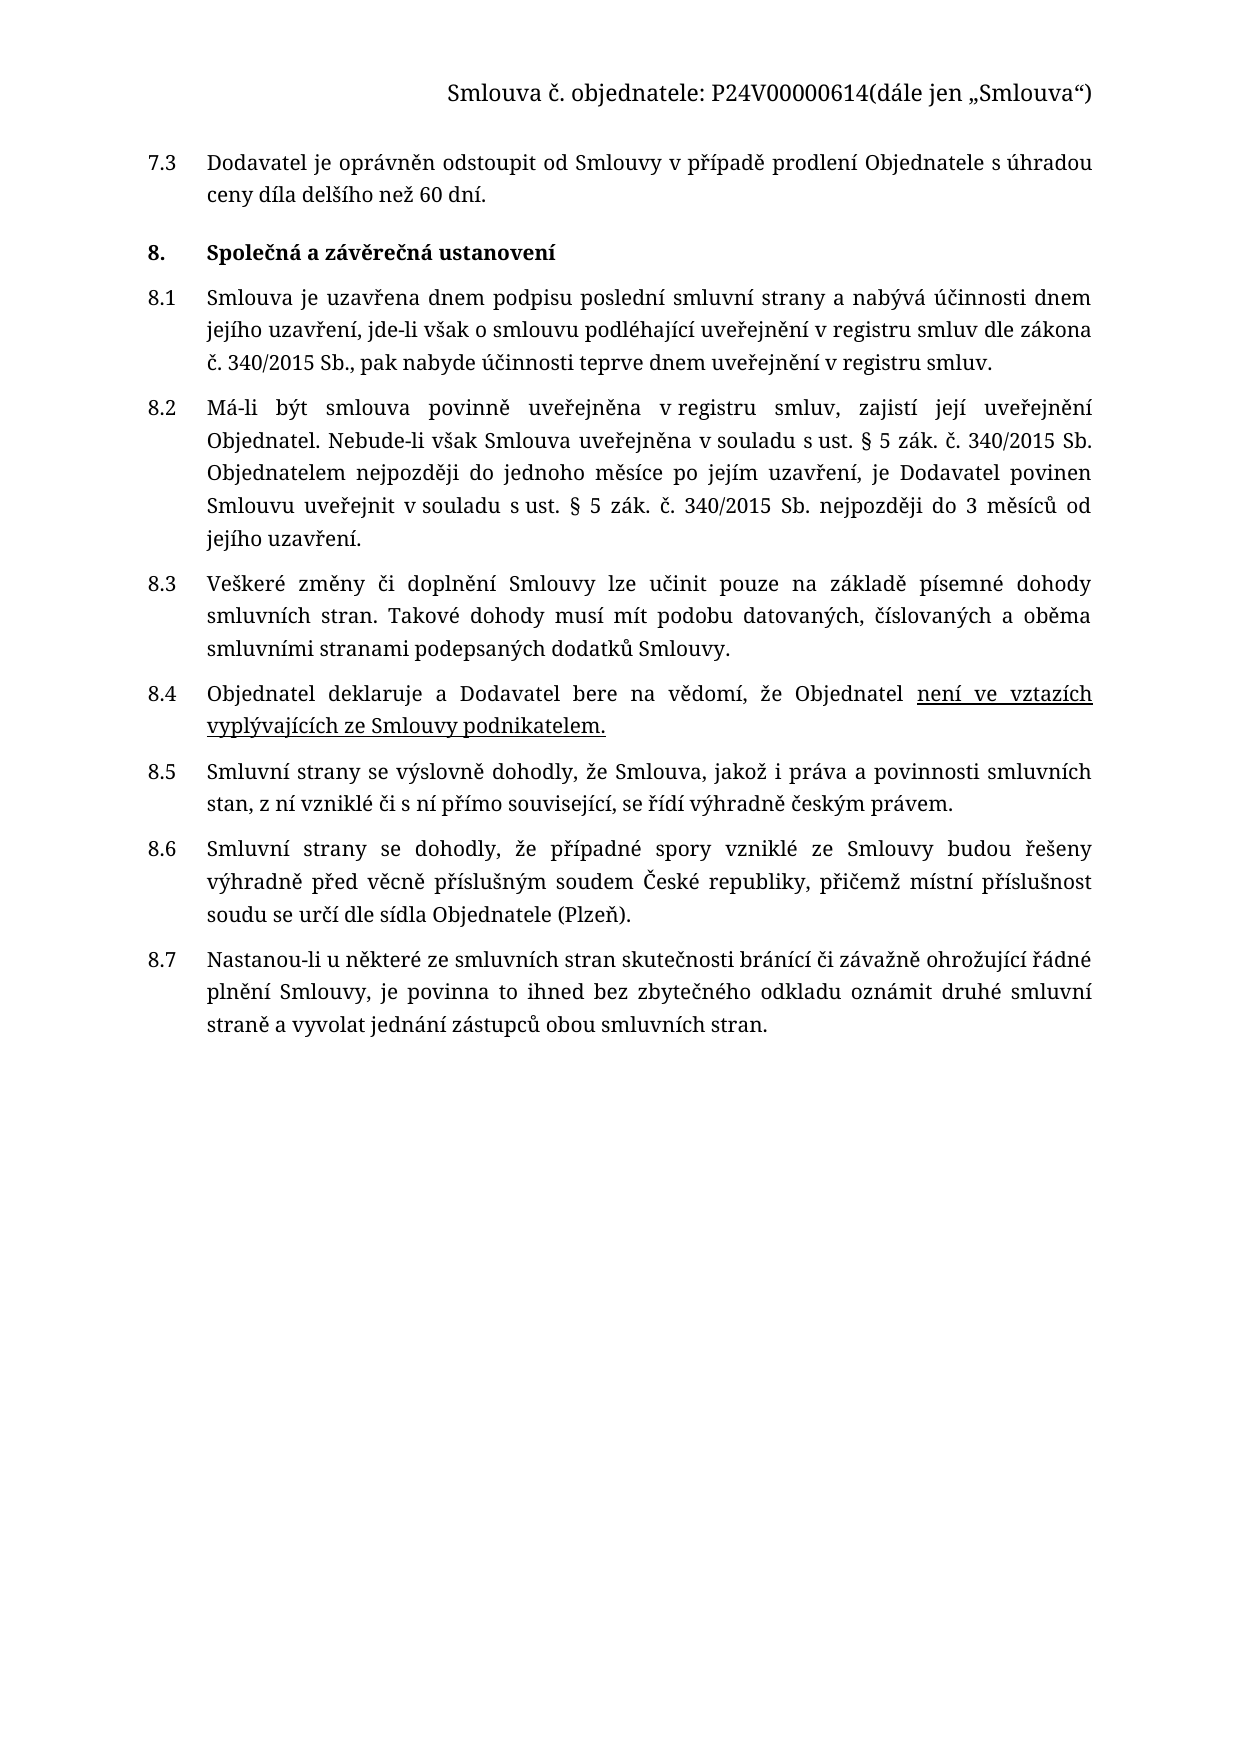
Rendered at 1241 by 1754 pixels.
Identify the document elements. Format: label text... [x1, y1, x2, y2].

list Dodavatel je oprávněn odstoupit od Smlouvy v případě prodlení Objednatele s úhradou ceny díla delšího než 60 dní. [148, 148, 1093, 209]
list Společná a závěrečná ustanovení [148, 238, 1093, 266]
list Smlouva je uzavřena dnem podpisu poslední smluvní strany a nabývá účinnosti dnem jejího uzavření, jde-li však o smlouvu podléhající uveřejnění v registru smluv dle zákona č. 340/2015 Sb., pak nabyde účinnosti teprve dnem uveřejnění v registru smluv. [148, 283, 1093, 377]
list Objednatel deklaruje a Dodavatel bere na vědomí, že Objednatel není ve vztazích vyplývajících ze Smlouvy podnikatelem. [148, 679, 1093, 740]
list Smluvní strany se výslovně dohodly, že Smlouva, jakož i práva a povinnosti smluvních stan, z ní vzniklé či s ní přímo související, se řídí výhradně českým právem. [148, 757, 1093, 818]
list Má-li být smlouva povinně uveřejněna v registru smluv, zajistí její uveřejnění Objednatel. Nebude-li však Smlouva uveřejněna v souladu s ust. § 5 zák. č. 340/2015 Sb. Objednatelem nejpozději do jednoho měsíce po jejím uzavření, je Dodavatel povinen Smlouvu uveřejnit v souladu s ust. § 5 zák. č. 340/2015 Sb. nejpozději do 3 měsíců od jejího uzavření. [148, 393, 1093, 552]
list Veškeré změny či doplnění Smlouvy lze učinit pouze na základě písemné dohody smluvních stran. Takové dohody musí mít podobu datovaných, číslovaných a oběma smluvními stranami podepsaných dodatků Smlouvy. [148, 569, 1093, 662]
list Nastanou-li u některé ze smluvních stran skutečnosti bránící či závažně ohrožující řádné plnění Smlouvy, je povinna to ihned bez zbytečného odkladu oznámit druhé smluvní straně a vyvolat jednání zástupců obou smluvních stran. [148, 945, 1093, 1038]
list Smluvní strany se dohodly, že případné spory vzniklé ze Smlouvy budou řešeny výhradně před věcně příslušným soudem České republiky, přičemž místní příslušnost soudu se určí dle sídla Objednatele (Plzeň). [148, 834, 1093, 928]
